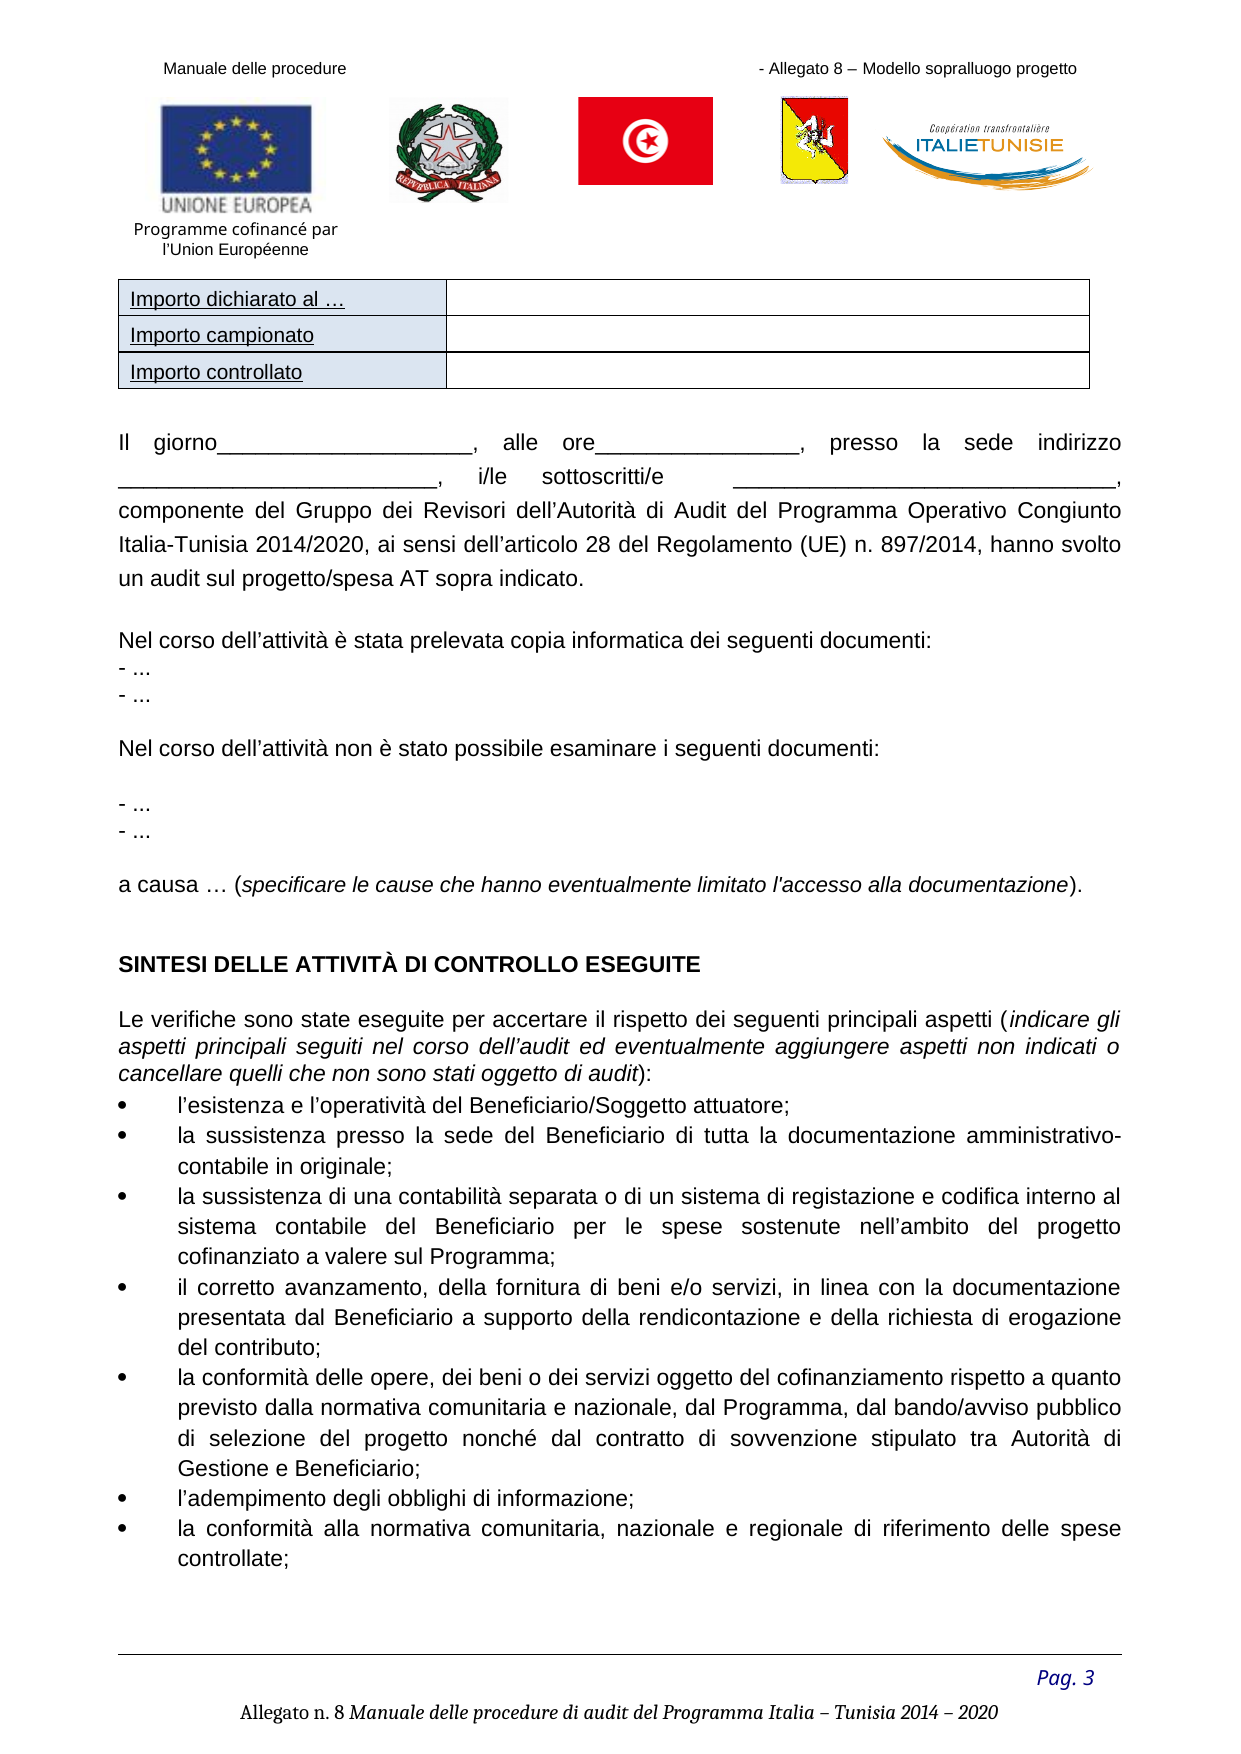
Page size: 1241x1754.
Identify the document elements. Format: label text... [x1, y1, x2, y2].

text Nel corso dell’attività non è stato possibile esaminare i seguenti documenti: [118, 735, 1122, 762]
table_cell [447, 353, 1089, 388]
text - ... [118, 681, 1122, 708]
text - ... [118, 816, 1122, 843]
picture [388, 97, 509, 203]
text - ... [118, 789, 1122, 816]
picture [780, 96, 849, 184]
picture [144, 97, 327, 218]
list l’esistenza e l’operatività del Beneficiario/Soggetto attuatore; [118, 1092, 1122, 1119]
list la conformità delle opere, dei beni o dei servizi oggetto del cofinanziamento rispetto a quanto previsto dalla normativa comunitaria e nazionale, dal Programma, dal bando/avviso pubblico di selezione del progetto nonché dal contratto di sovvenzione stipulato tra Autorità di Gestione e Beneficiario; [118, 1364, 1122, 1481]
table_cell [447, 280, 1089, 315]
table_cell [447, 316, 1089, 351]
text SINTESI DELLE ATTIVITÀ DI CONTROLLO ESEGUITE [118, 951, 1122, 978]
list l’adempimento degli obblighi di informazione; [118, 1485, 1122, 1511]
table_cell Importo campionato [119, 316, 446, 351]
list la conformità alla normativa comunitaria, nazionale e regionale di riferimento delle spese controllate; [118, 1515, 1122, 1572]
text Il giorno____________________, alle ore________________, presso la sede indirizzo _________________________, i/le sottoscritti/e ______________________________, componente del Gruppo dei Revisori dell’Autorità di Audit del Programma Operativo Congiunto Italia-Tunisia 2014/2020, ai sensi dell’articolo 28 del Regolamento (UE) n. 897/2014, hanno svolto un audit sul progetto/spesa AT sopra indicato. [118, 428, 1122, 591]
list la sussistenza di una contabilità separata o di un sistema di registazione e codifica interno al sistema contabile del Beneficiario per le spese sostenute nell’ambito del progetto cofinanziato a valere sul Programma; [118, 1183, 1122, 1270]
table_cell Importo dichiarato al … [119, 280, 446, 315]
list il corretto avanzamento, della fornitura di beni e/o servizi, in linea con la documentazione presentata dal Beneficiario a supporto della rendicontazione e della richiesta di erogazione del contributo; [118, 1273, 1122, 1360]
list la sussistenza presso la sede del Beneficiario di tutta la documentazione amministrativo-contabile in originale; [118, 1122, 1122, 1179]
picture [578, 97, 713, 185]
picture [874, 97, 1102, 212]
text Le verifiche sono state eseguite per accertare il rispetto dei seguenti principali aspetti (indicare gli aspetti principali seguiti nel corso dell’audit ed eventualmente aggiungere aspetti non indicati o cancellare quelli che non sono stati oggetto di audit): [118, 1005, 1122, 1086]
text a causa … (specificare le cause che hanno eventualmente limitato l'accesso alla documentazione). [118, 870, 1122, 897]
text Nel corso dell’attività è stata prelevata copia informatica dei seguenti documenti: [118, 626, 1122, 653]
text - ... [118, 653, 1122, 681]
table_cell Importo controllato [119, 353, 446, 388]
